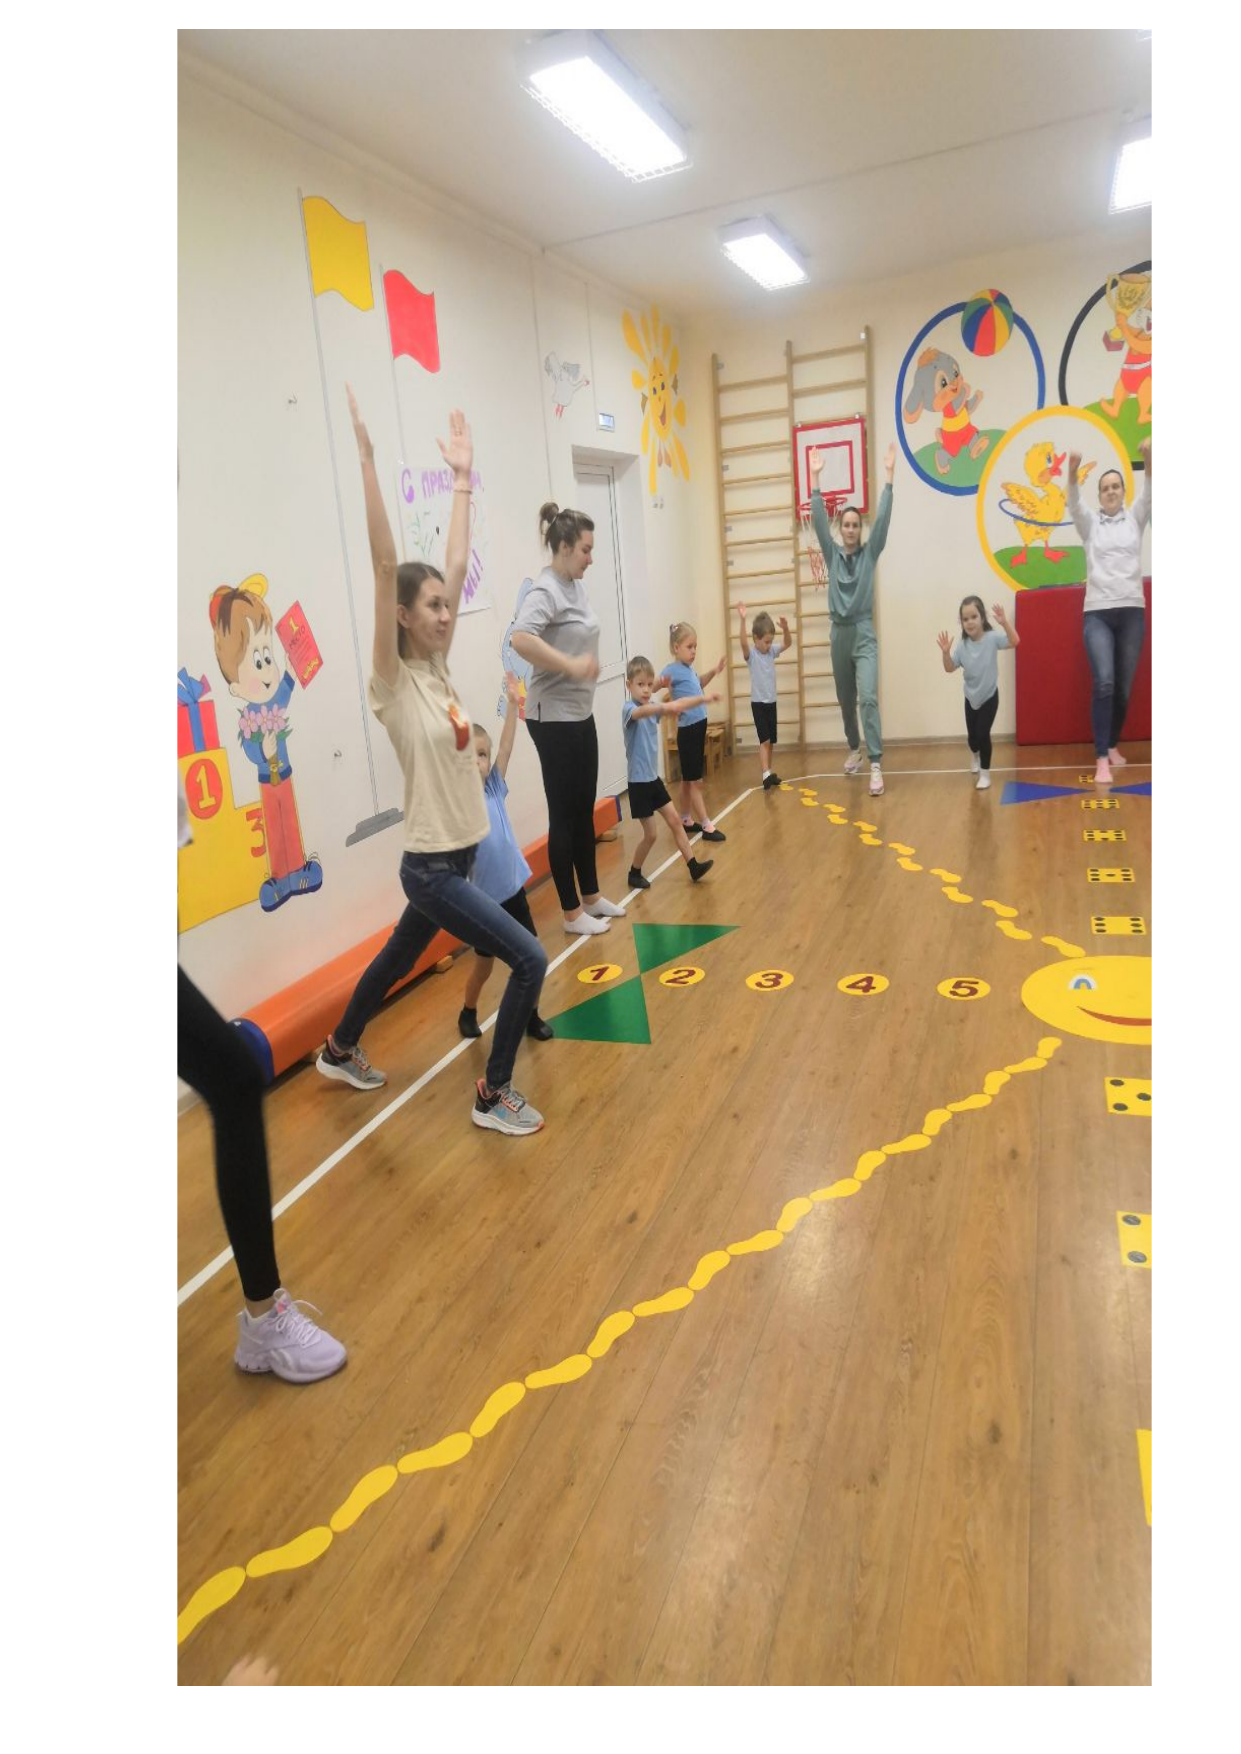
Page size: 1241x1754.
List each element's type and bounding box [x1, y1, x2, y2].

picture [177, 29, 1152, 1686]
